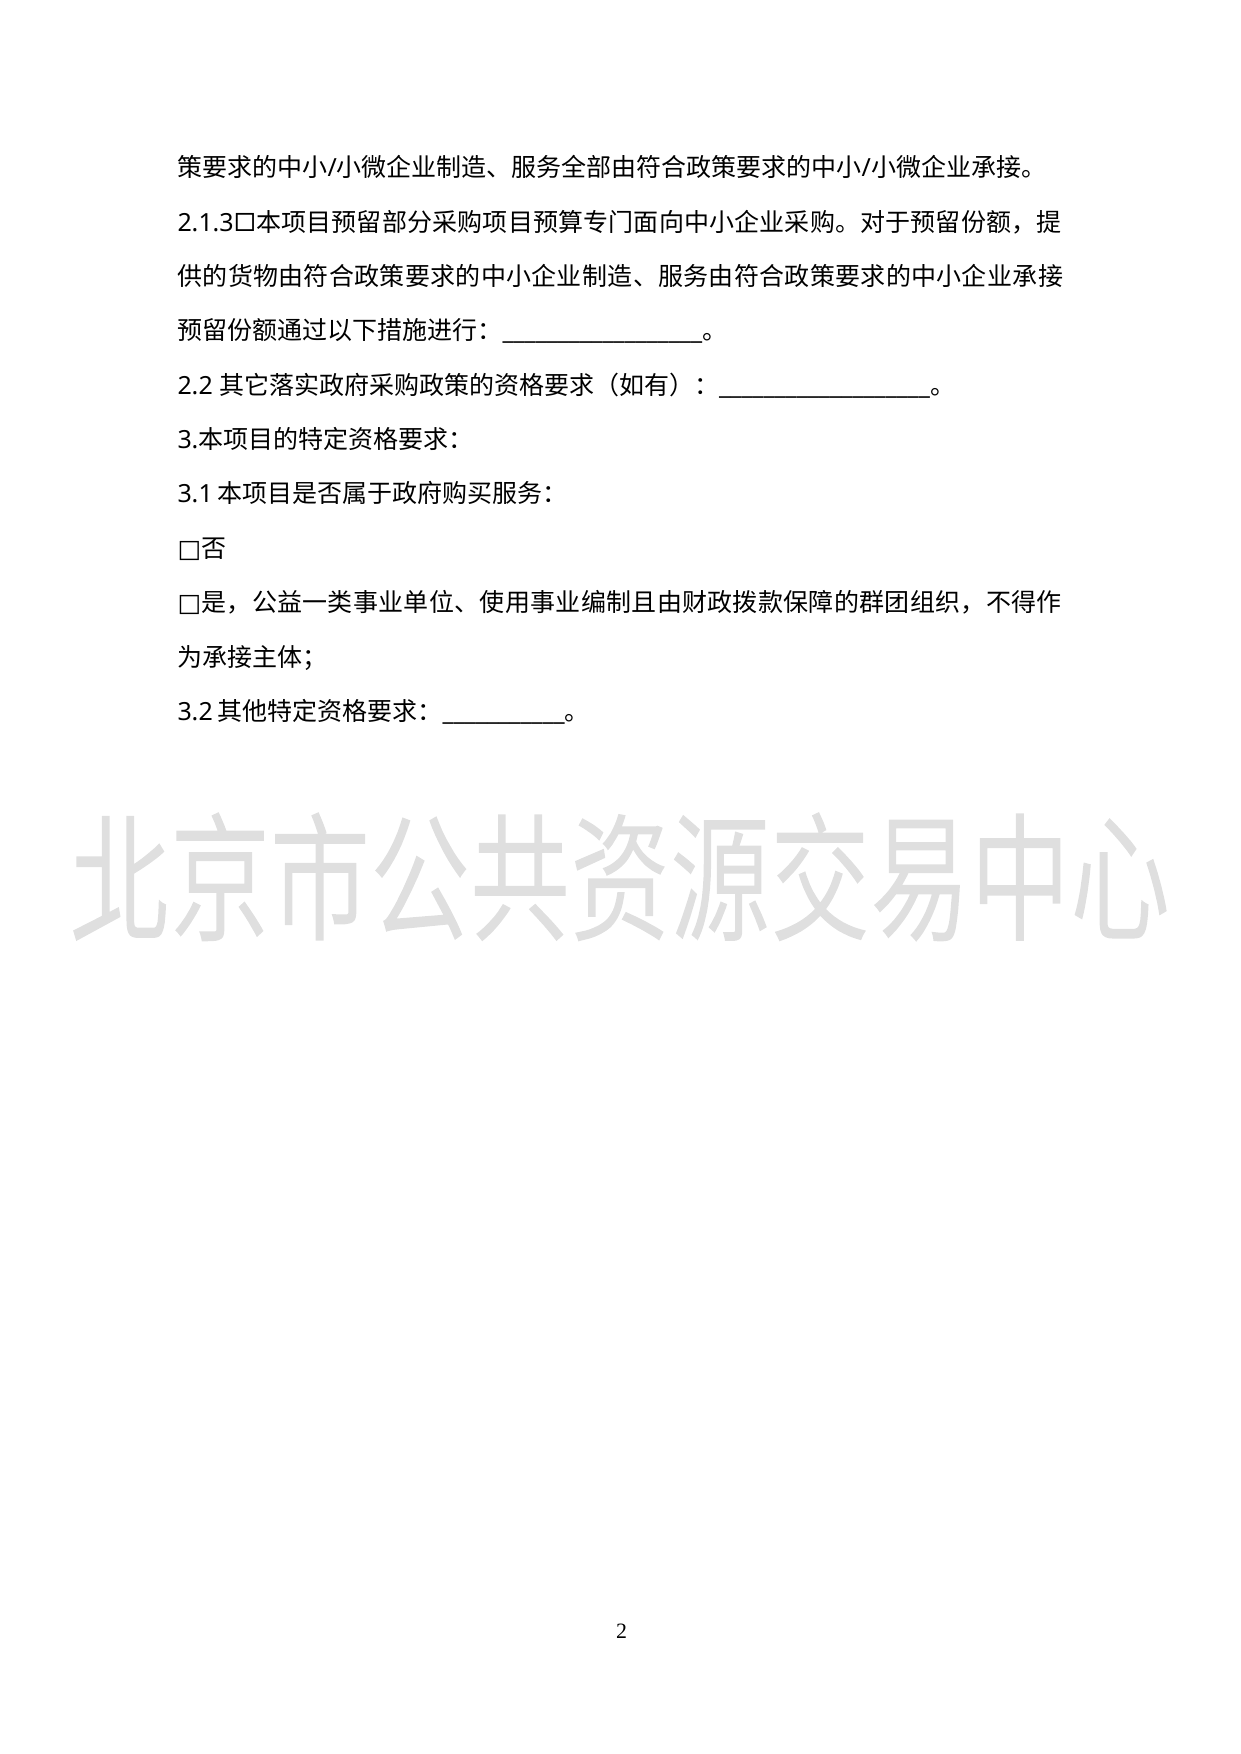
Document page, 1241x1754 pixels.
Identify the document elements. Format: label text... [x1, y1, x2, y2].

text 3.2其他特定资格要求：___________。 [177, 691, 1063, 728]
text 3.1本项目是否属于政府购买服务： [177, 474, 1063, 510]
text 2.2 其它落实政府采购政策的资格要求（如有）：___________________。 [177, 365, 1063, 401]
text □是，公益一类事业单位、使用事业编制且由财政拨款保障的群团组织，不得作为承接主体； [177, 583, 1063, 673]
text 3.本项目的特定资格要求： [177, 419, 1063, 456]
text □否 [177, 528, 1063, 564]
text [177, 148, 1063, 184]
text 2.1.3本项目预留部分采购项目预算专门面向中小企业采购。对于预留份额，提供的货物由符合政策要求的中小企业制造、服务由符合政策要求的中小企业承接。预留份额通过以下措施进行：__________________。 [177, 202, 1063, 347]
